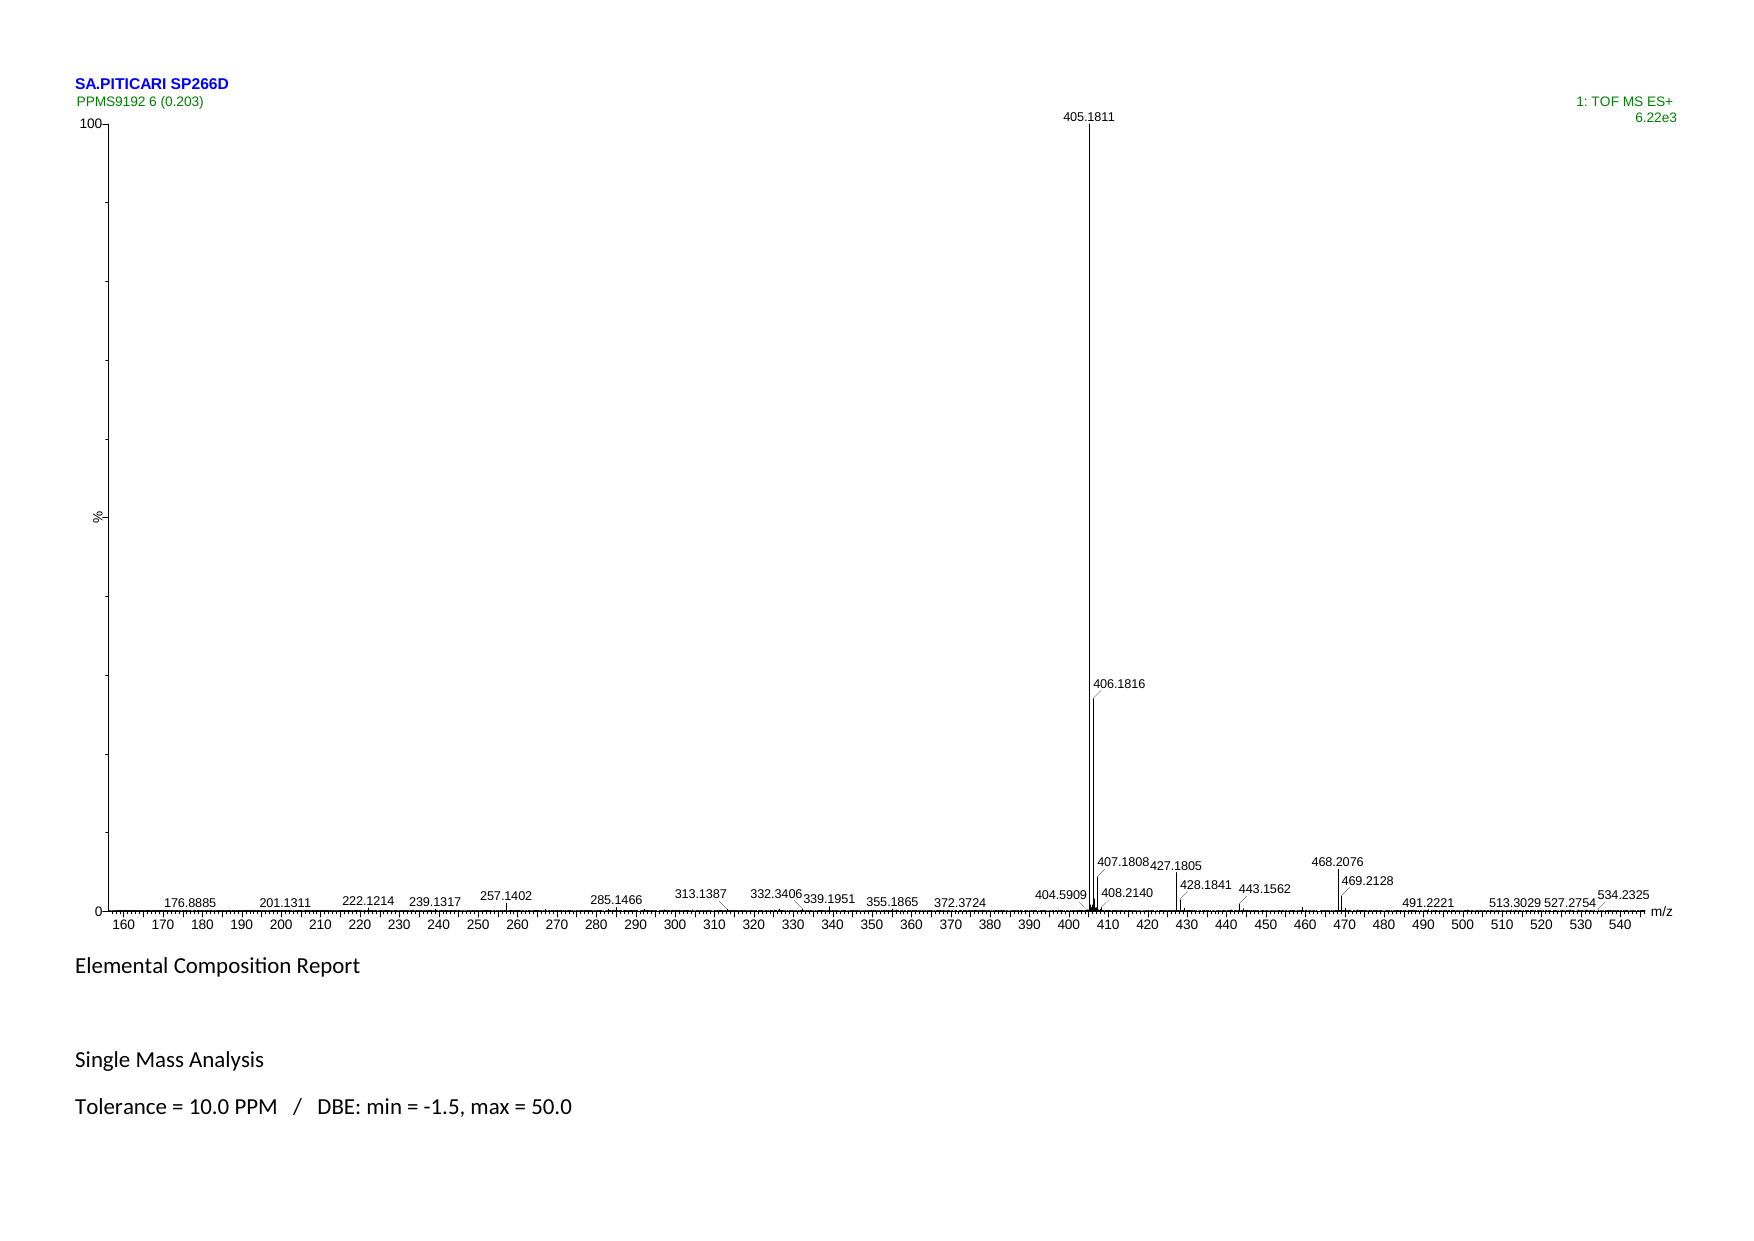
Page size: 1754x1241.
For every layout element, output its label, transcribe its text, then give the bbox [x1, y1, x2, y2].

text Tolerance = 10.0 PPM / DBE: min = -1.5, max = 50.0 [75, 1092, 1679, 1120]
text Single Mass Analysis [75, 1045, 1679, 1073]
text Elemental Composition Report [75, 951, 1679, 979]
